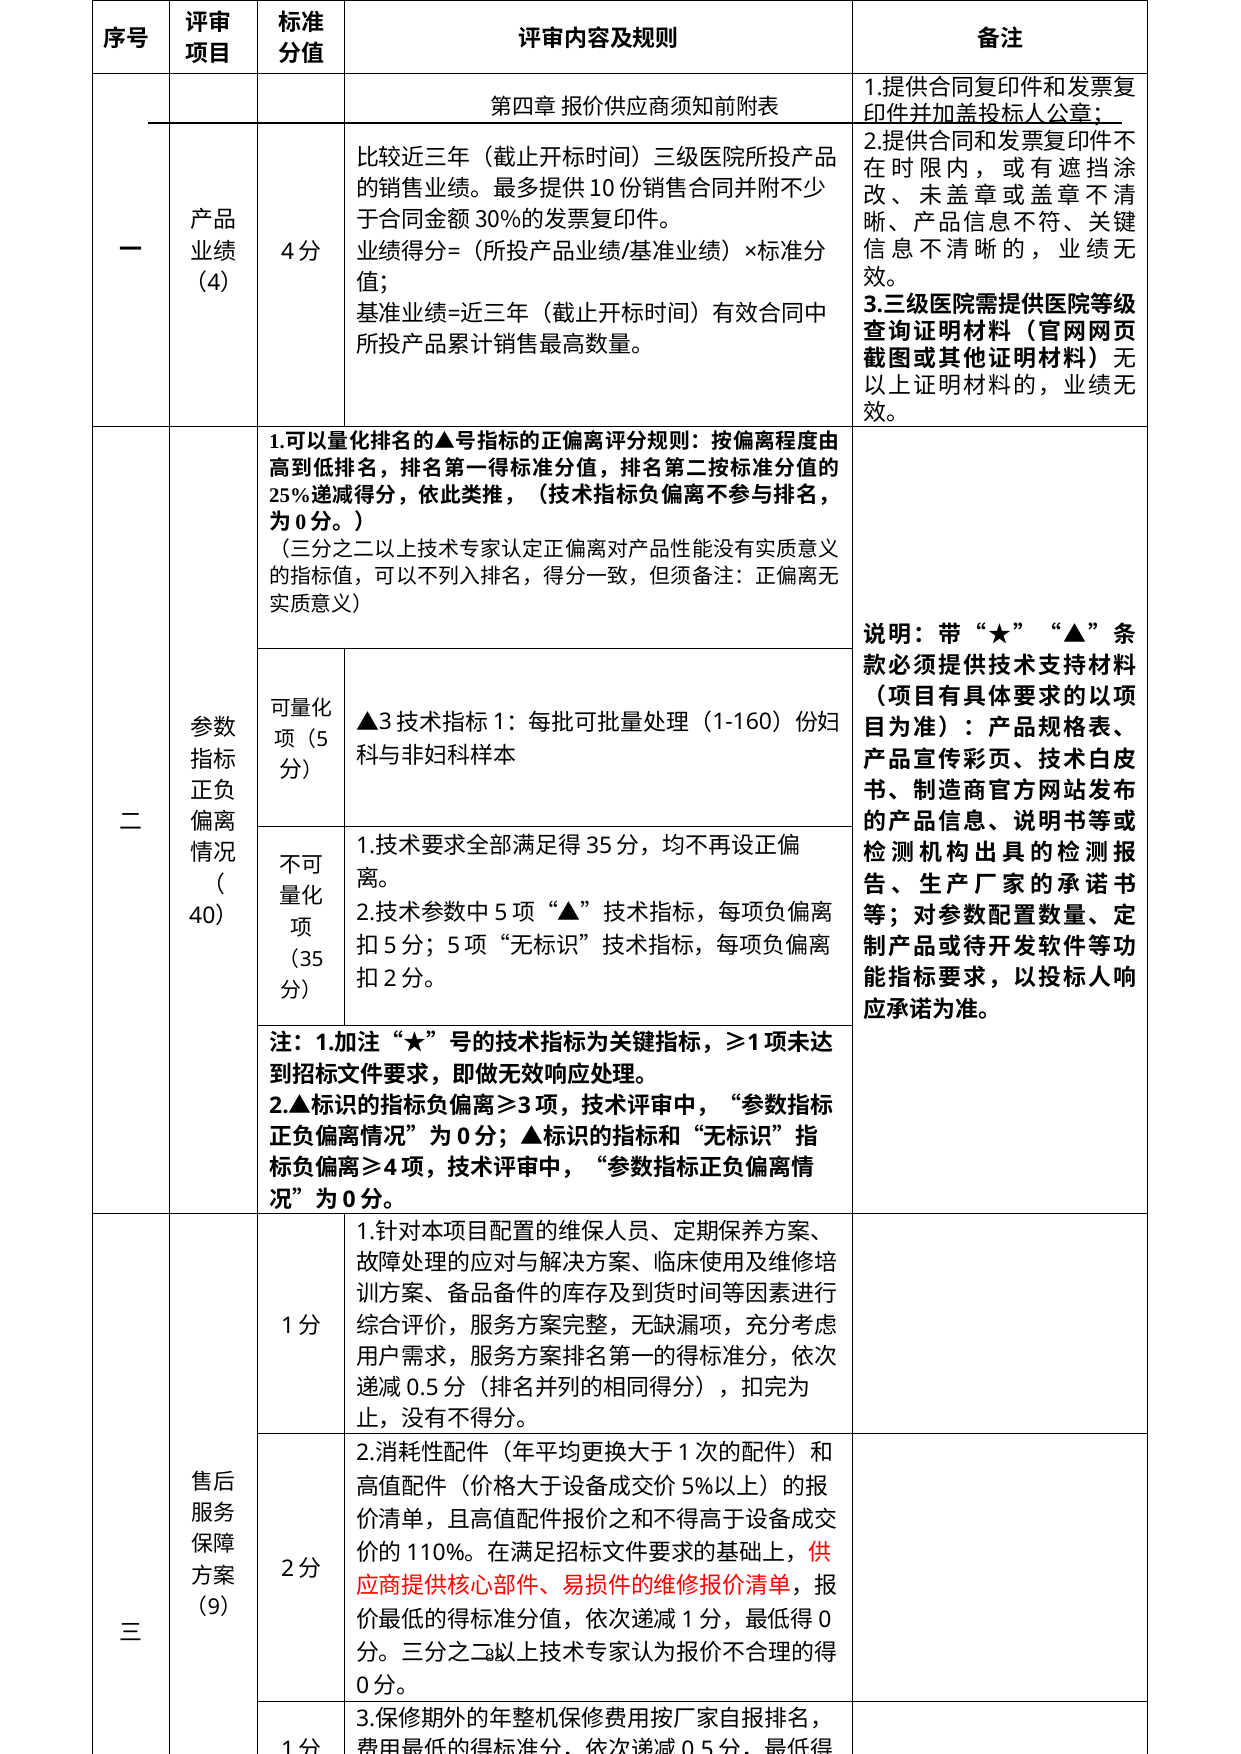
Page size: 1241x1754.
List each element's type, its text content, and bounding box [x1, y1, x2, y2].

table_cell 不可量化项 （35分） [258, 827, 344, 1025]
table_header 评审 项目 [170, 1, 257, 73]
table_cell [853, 1702, 1147, 1754]
table_cell 1分 [258, 1702, 344, 1754]
table_header 标准分值 [258, 1, 344, 73]
table_cell 2分 [258, 1434, 344, 1701]
table_cell 售后 服务 保障 方案 （9） [170, 1214, 257, 1754]
table_cell ▲3技术指标1：每批可批量处理（1-160）份妇科与非妇科样本 [345, 649, 852, 826]
table_cell 产品 业绩 （4） [170, 74, 257, 426]
table_cell 1分 [258, 1214, 344, 1433]
table_cell 参数指标正负偏离情况（40） [170, 427, 257, 1213]
table_cell 二 [93, 427, 169, 1213]
table_cell 一 [93, 74, 169, 426]
table_cell 1.提供合同复印件和发票复印件并加盖投标人公章； 2.提供合同和发票复印件不在时限内，或有遮挡涂改、未盖章或盖章不清晰、产品信息不符、关键信息不清晰的，业绩无效。 3.三级医院需提供医院等级查询证明材料（官网网页截图或其他证明材料）无以上证明材料的，业绩无效。 [853, 74, 1147, 426]
table_cell 比较近三年（截止开标时间）三级医院所投产品的销售业绩。最多提供10份销售合同并附不少于合同金额30%的发票复印件。 业绩得分=（所投产品业绩/基准业绩）×标准分值； 基准业绩=近三年（截止开标时间）有效合同中所投产品累计销售最高数量。 [345, 74, 852, 426]
table_cell 3.保修期外的年整机保修费用按厂家自报排名，费用最低的得标准分，依次递减0.5分，最低得0分。 [345, 1702, 852, 1754]
table_cell 1.技术要求全部满足得35分，均不再设正偏离。 2.技术参数中5项“▲”技术指标，每项负偏离扣5分；5项“无标识”技术指标，每项负偏离扣2分。 [345, 827, 852, 1025]
table_cell 1.针对本项目配置的维保人员、定期保养方案、故障处理的应对与解决方案、临床使用及维修培训方案、备品备件的库存及到货时间等因素进行综合评价，服务方案完整，无缺漏项，充分考虑用户需求，服务方案排名第一的得标准分，依次递减0.5分（排名并列的相同得分），扣完为止，没有不得分。 [345, 1214, 852, 1433]
table_header 备注 [853, 1, 1147, 73]
table_cell [853, 1434, 1147, 1701]
table_header 评审内容及规则 [345, 1, 852, 73]
table_cell 注：1.加注“★”号的技术指标为关键指标，≥1项未达到招标文件要求，即做无效响应处理。 2.▲标识的指标负偏离≥3项，技术评审中，“参数指标正负偏离情况”为0分；▲标识的指标和“无标识”指标负偏离≥4项，技术评审中，“参数指标正负偏离情况”为0分。 [258, 1026, 852, 1213]
table_header 序号 [93, 1, 169, 73]
table_cell 三 [93, 1214, 169, 1754]
table_cell 4分 [258, 74, 344, 426]
table_cell 2.消耗性配件（年平均更换大于1次的配件）和高值配件（价格大于设备成交价5%以上）的报价清单，且高值配件报价之和不得高于设备成交价的110%。在满足招标文件要求的基础上，供应商提供核心部件、易损件的维修报价清单，报价最低的得标准分值，依次递减1分，最低得0分。三分之二以上技术专家认为报价不合理的得0分。 [345, 1434, 852, 1701]
table_cell 1.可以量化排名的▲号指标的正偏离评分规则：按偏离程度由高到低排名，排名第一得标准分值，排名第二按标准分值的25%递减得分，依此类推，（技术指标负偏离不参与排名，为0分。） （三分之二以上技术专家认定正偏离对产品性能没有实质意义的指标值，可以不列入排名，得分一致，但须备注：正偏离无实质意义） [258, 427, 852, 648]
table_cell 可量化项（5分） [258, 649, 344, 826]
table_cell [853, 1214, 1147, 1433]
table_cell 说明：带“★”“▲”条款必须提供技术支持材料（项目有具体要求的以项目为准）：产品规格表、产品宣传彩页、技术白皮书、制造商官方网站发布的产品信息、说明书等或检测机构出具的检测报告、生产厂家的承诺书等；对参数配置数量、定制产品或待开发软件等功能指标要求，以投标人响应承诺为准。 [853, 427, 1147, 1213]
